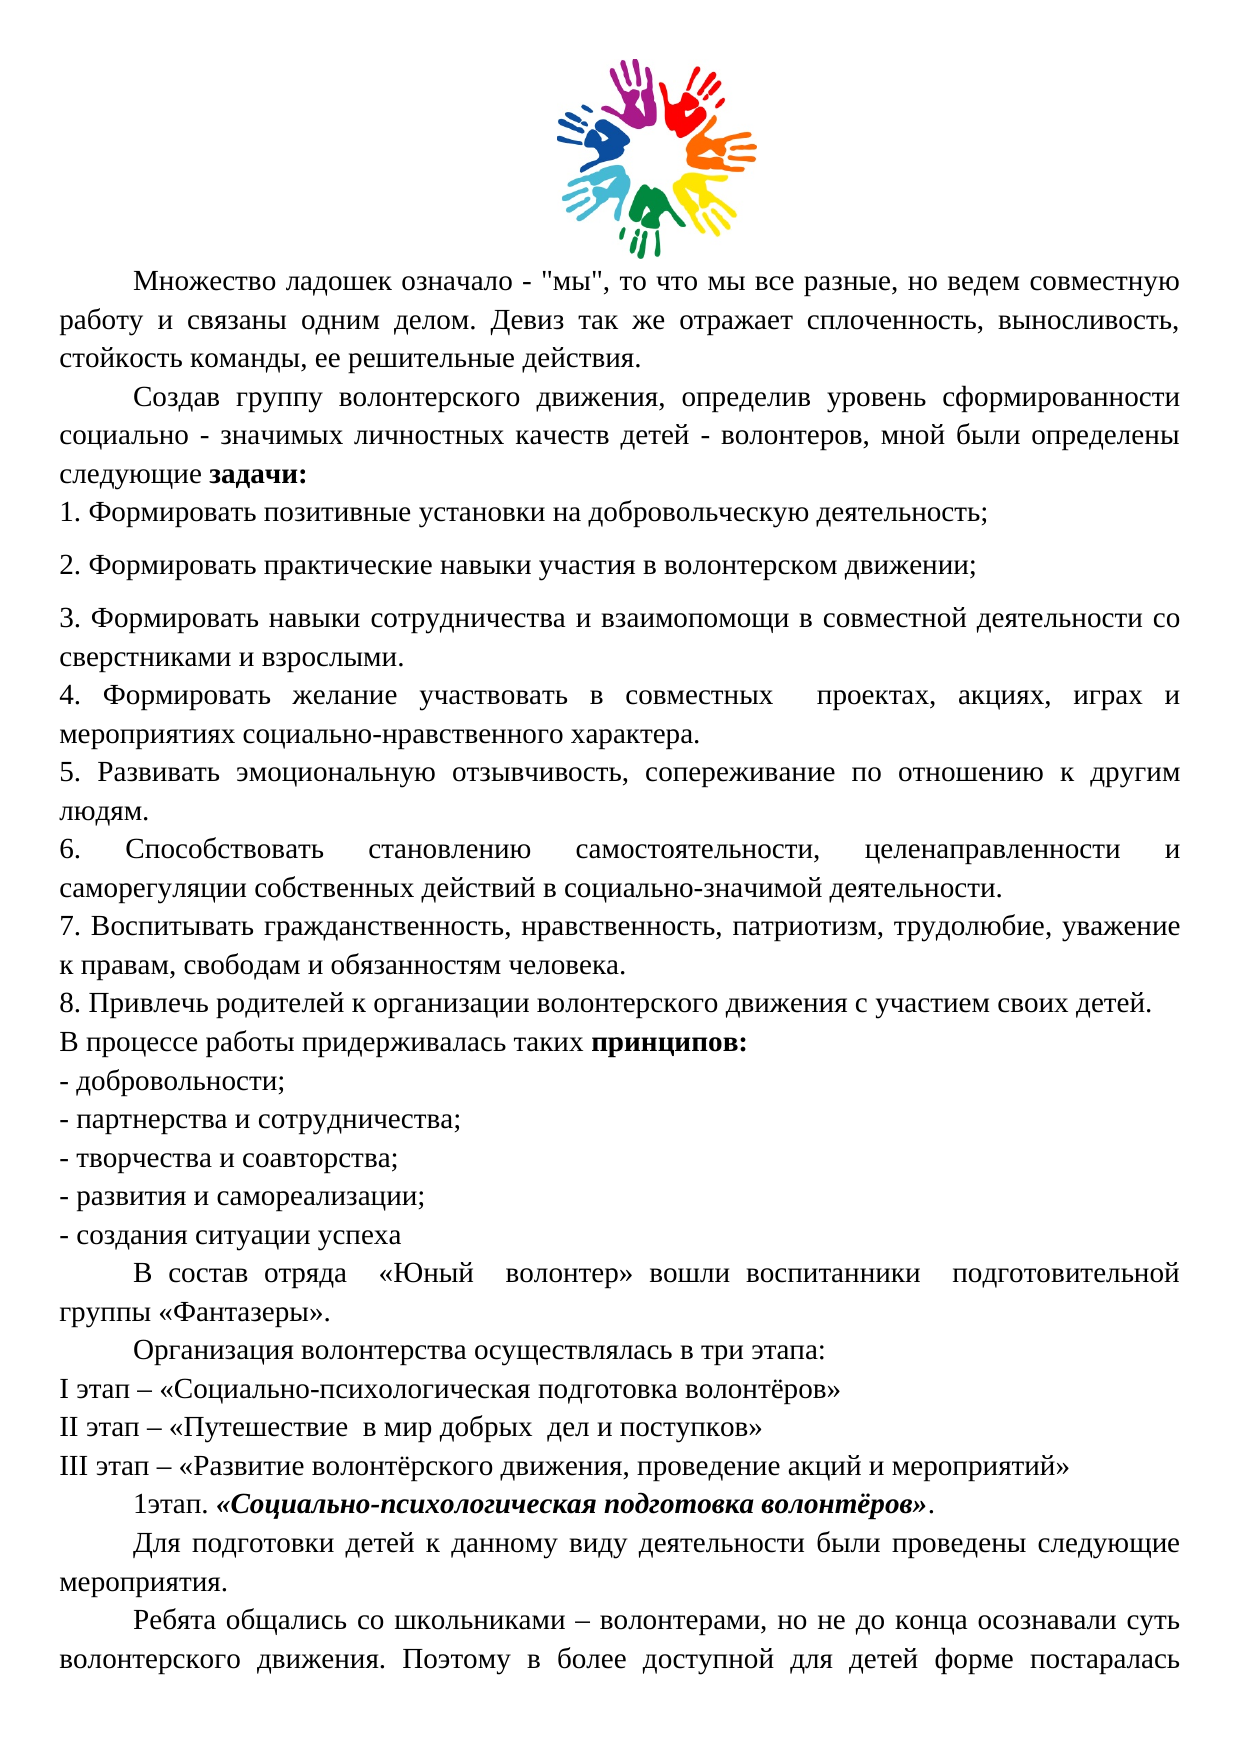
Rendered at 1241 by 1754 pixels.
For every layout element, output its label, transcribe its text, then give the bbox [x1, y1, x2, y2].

text Создав группу волонтерского движения, определив уровень сформированности социально - значимых личностных качеств детей - волонтеров, мной были определены следующие задачи: [59, 379, 1181, 489]
text 6. Способствовать становлению самостоятельности, целенаправленности и саморегуляции собственных действий в социально-значимой деятельности. [59, 831, 1181, 903]
text II этап – «Путешествие в мир добрых дел и поступков» [59, 1409, 1181, 1443]
text - развития и самореализации; [59, 1178, 1181, 1212]
text Организация волонтерства осуществлялась в три этапа: [59, 1332, 1181, 1366]
text Множество ладошек означало - "мы", то что мы все разные, но ведем совместную работу и связаны одним делом. Девиз так же отражает сплоченность, выносливость, стойкость команды, ее решительные действия. [59, 263, 1181, 374]
text III этап – «Развитие волонтёрского движения, проведение акций и мероприятий» [59, 1448, 1181, 1482]
text - создания ситуации успеха [59, 1217, 1181, 1250]
text 1этап. «Социально-психологическая подготовка волонтёров». [59, 1487, 1181, 1520]
picture [557, 59, 757, 259]
text В процессе работы придерживалась таких принципов: [59, 1024, 1181, 1058]
text Для подготовки детей к данному виду деятельности были проведены следующие мероприятия. [59, 1525, 1181, 1597]
text - творчества и соавторства; [59, 1140, 1181, 1173]
text - партнерства и сотрудничества; [59, 1101, 1181, 1135]
text 7. Воспитывать гражданственность, нравственность, патриотизм, трудолюбие, уважение к правам, свободам и обязанностям человека. [59, 908, 1181, 981]
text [59, 1602, 1181, 1674]
text 3. Формировать навыки сотрудничества и взаимопомощи в совместной деятельности со сверстниками и взрослыми. [59, 600, 1181, 672]
text 1. Формировать позитивные установки на добровольческую деятельность; [59, 494, 1181, 528]
text 8. Привлечь родителей к организации волонтерского движения с участием своих детей. [59, 986, 1181, 1019]
text 2. Формировать практические навыки участия в волонтерском движении; [59, 547, 1181, 581]
text 4. Формировать желание участвовать в совместных проектах, акциях, играх и мероприятиях социально-нравственного характера. [59, 677, 1181, 749]
text I этап – «Социально-психологическая подготовка волонтёров» [59, 1371, 1181, 1404]
text - добровольности; [59, 1063, 1181, 1096]
text 5. Развивать эмоциональную отзывчивость, сопереживание по отношению к другим людям. [59, 754, 1181, 826]
text В состав отряда «Юный волонтер» вошли воспитанники подготовительной группы «Фантазеры». [59, 1255, 1181, 1327]
